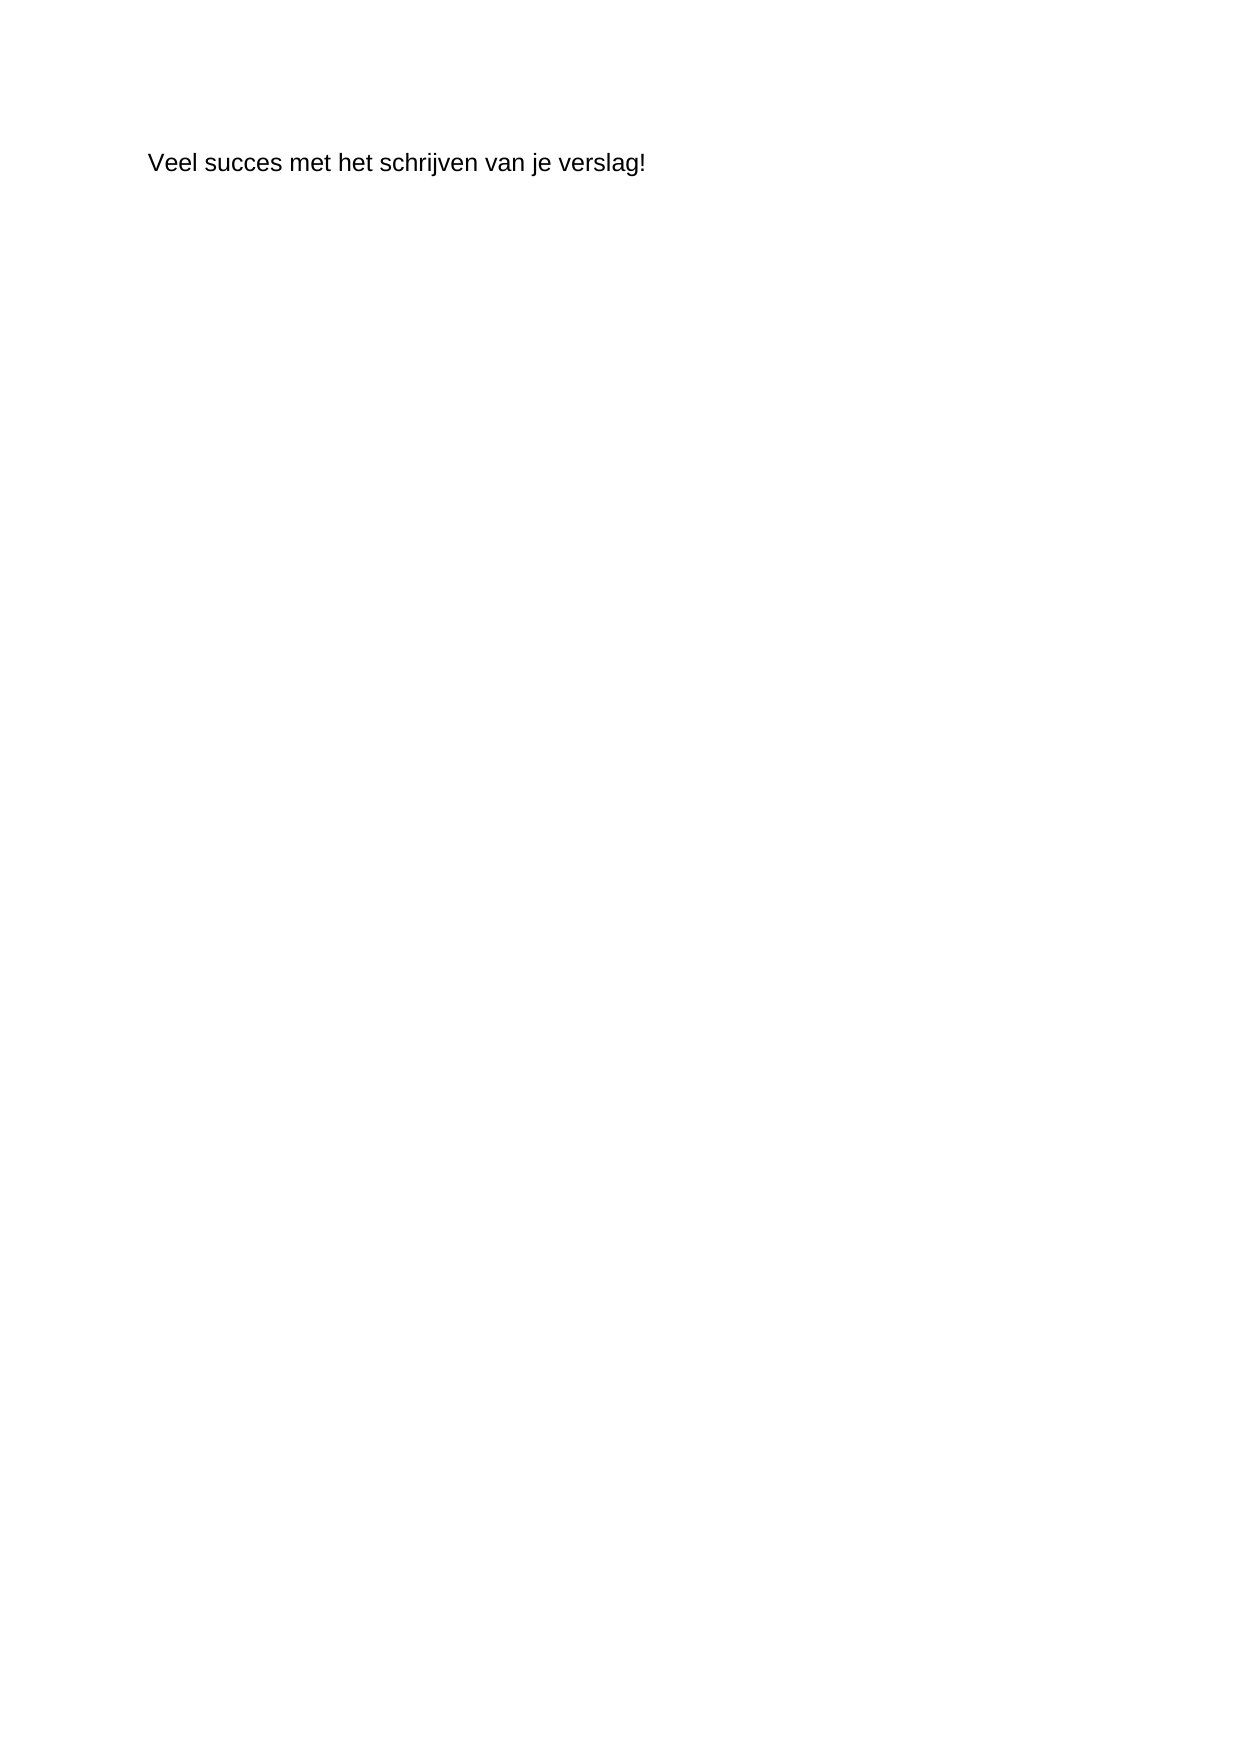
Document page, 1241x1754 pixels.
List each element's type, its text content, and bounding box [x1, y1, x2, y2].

text Veel succes met het schrijven van je verslag! [148, 148, 1093, 176]
